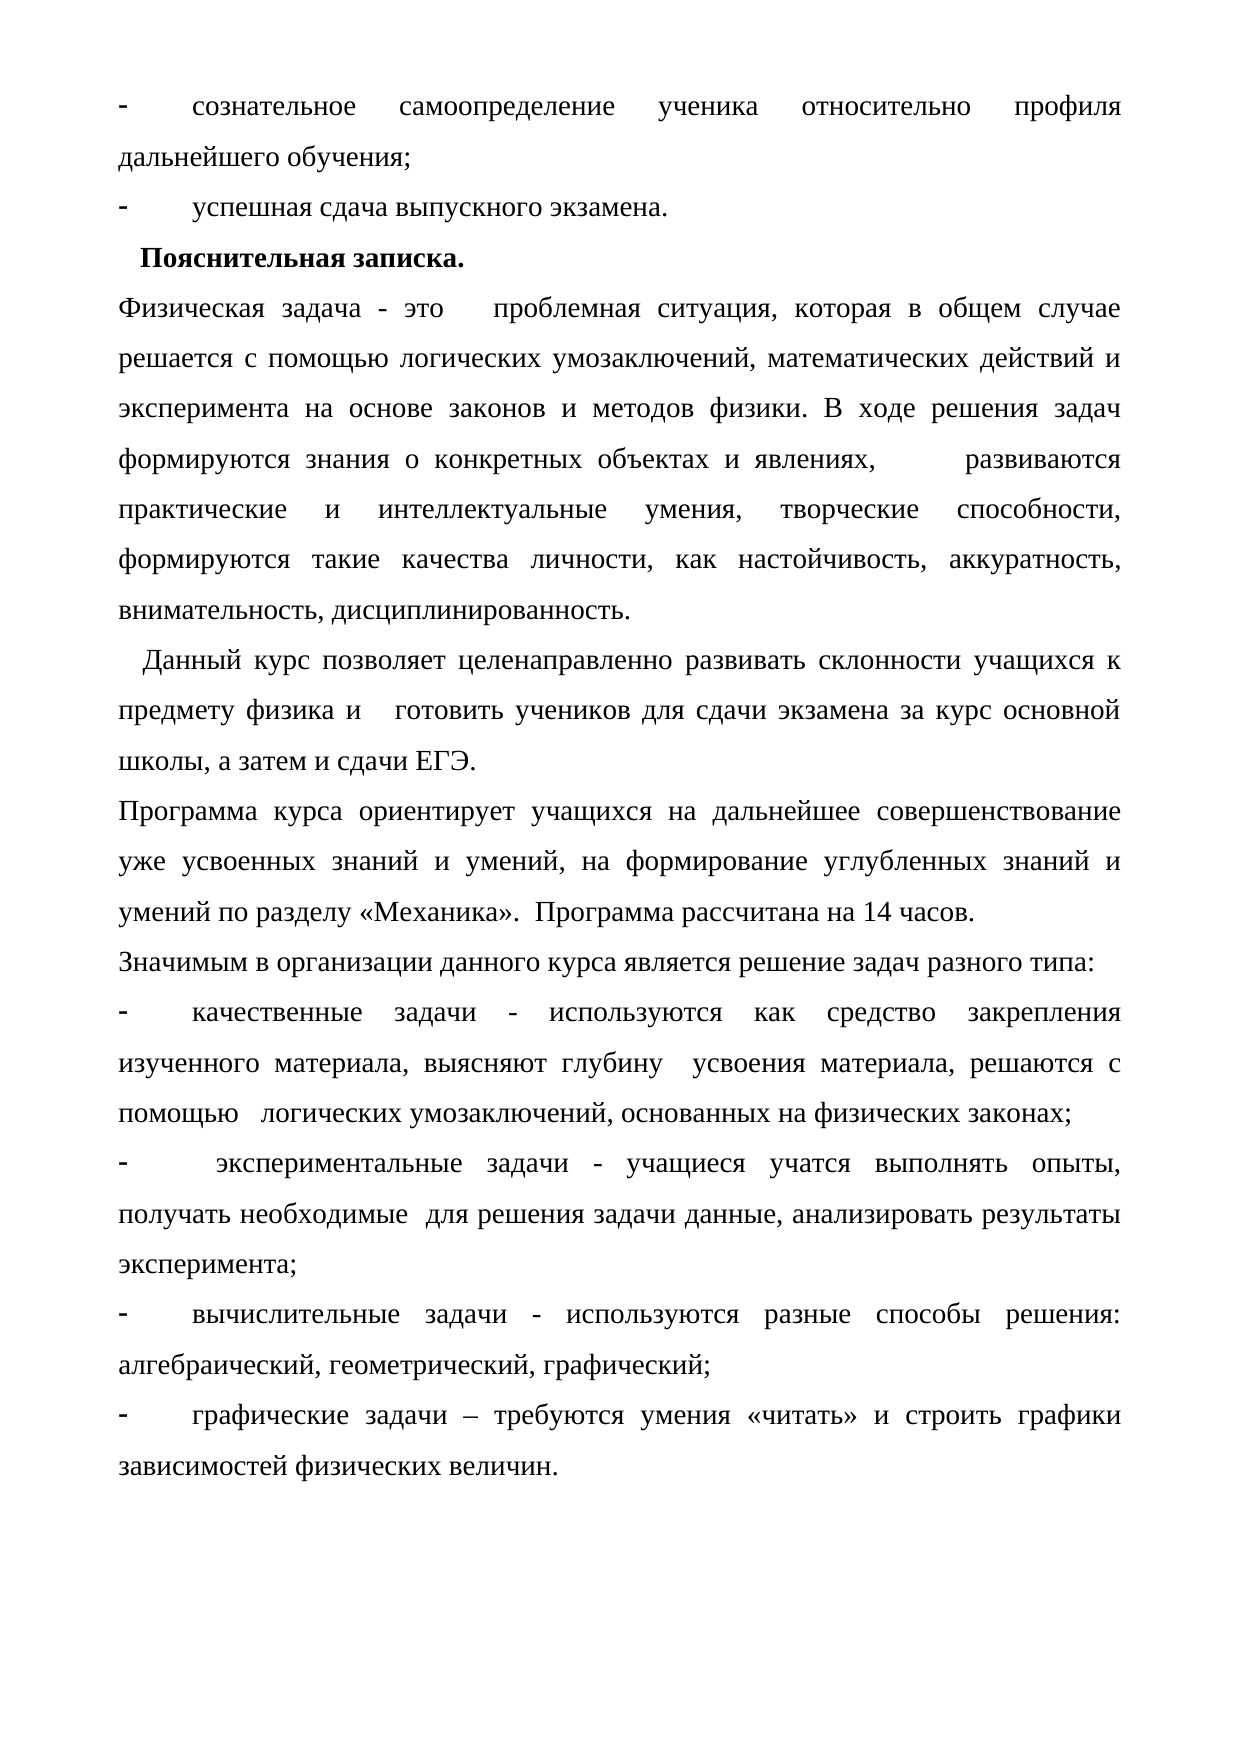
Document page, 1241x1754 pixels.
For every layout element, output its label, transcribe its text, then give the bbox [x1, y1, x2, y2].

list качественные задачи - используются как средство закрепления изученного материала, выясняют глубину усвоения материала, решаются с помощью логических умозаключений, основанных на физических законах; [118, 994, 1122, 1129]
text Данный курс позволяет целенаправленно развивать склонности учащихся к предмету физика и готовить учеников для сдачи экзамена за курс основной школы, а затем и сдачи ЕГЭ. [118, 642, 1122, 776]
text Физическая задача - это проблемная ситуация, которая в общем случае решается с помощью логических умозаключений, математических действий и эксперимента на основе законов и методов физики. В ходе решения задач формируются знания о конкретных объектах и явлениях, развиваются практические и интеллектуальные умения, творческие способности, формируются такие качества личности, как настойчивость, аккуратность, внимательность, дисциплинированность. [118, 290, 1122, 625]
list вычислительные задачи - используются разные способы решения: алгебраический, геометрический, графический; [118, 1296, 1122, 1380]
text Пояснительная записка. [118, 240, 1122, 273]
text Значимым в организации данного курса является решение задач разного типа: [118, 944, 1122, 978]
list экспериментальные задачи - учащиеся учатся выполнять опыты, получать необходимые для решения задачи данные, анализировать результаты эксперимента; [118, 1145, 1122, 1280]
list успешная сдача выпускного экзамена. [118, 189, 1122, 223]
list графические задачи – требуются умения «читать» и строить графики зависимостей физических величин. [118, 1397, 1122, 1481]
list сознательное самоопределение ученика относительно профиля дальнейшего обучения; [118, 88, 1122, 172]
text Программа курса ориентирует учащихся на дальнейшее совершенствование уже усвоенных знаний и умений, на формирование углубленных знаний и умений по разделу «Механика». Программа рассчитана на 14 часов. [118, 793, 1122, 927]
